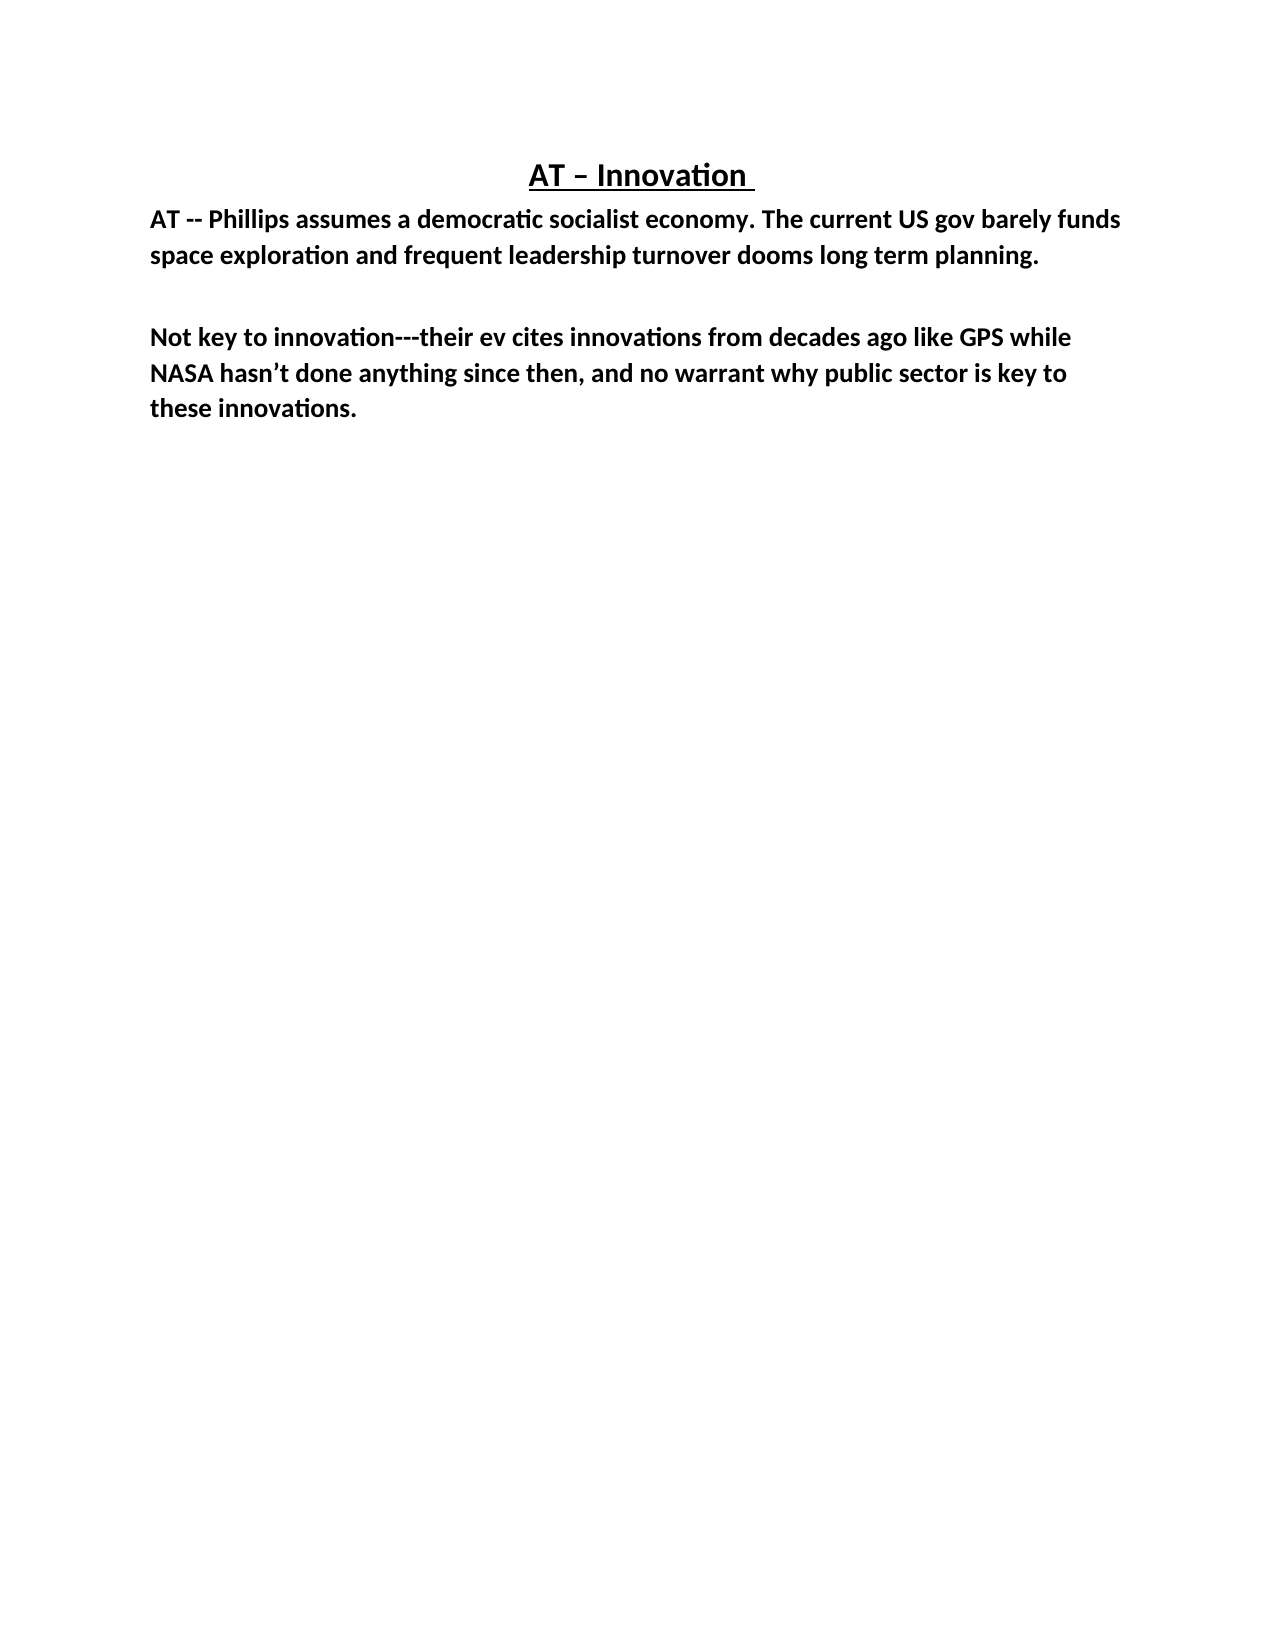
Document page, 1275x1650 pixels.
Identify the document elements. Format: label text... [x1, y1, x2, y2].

subtitle AT -- Phillips assumes a democratic socialist economy. The current US gov barely funds space exploration and frequent leadership turnover dooms long term planning. [150, 202, 1125, 271]
subtitle Not key to innovation---their ev cites innovations from decades ago like GPS while NASA hasn’t done anything since then, and no warrant why public sector is key to these innovations. [150, 320, 1125, 425]
subtitle AT – Innovation [150, 154, 1125, 195]
